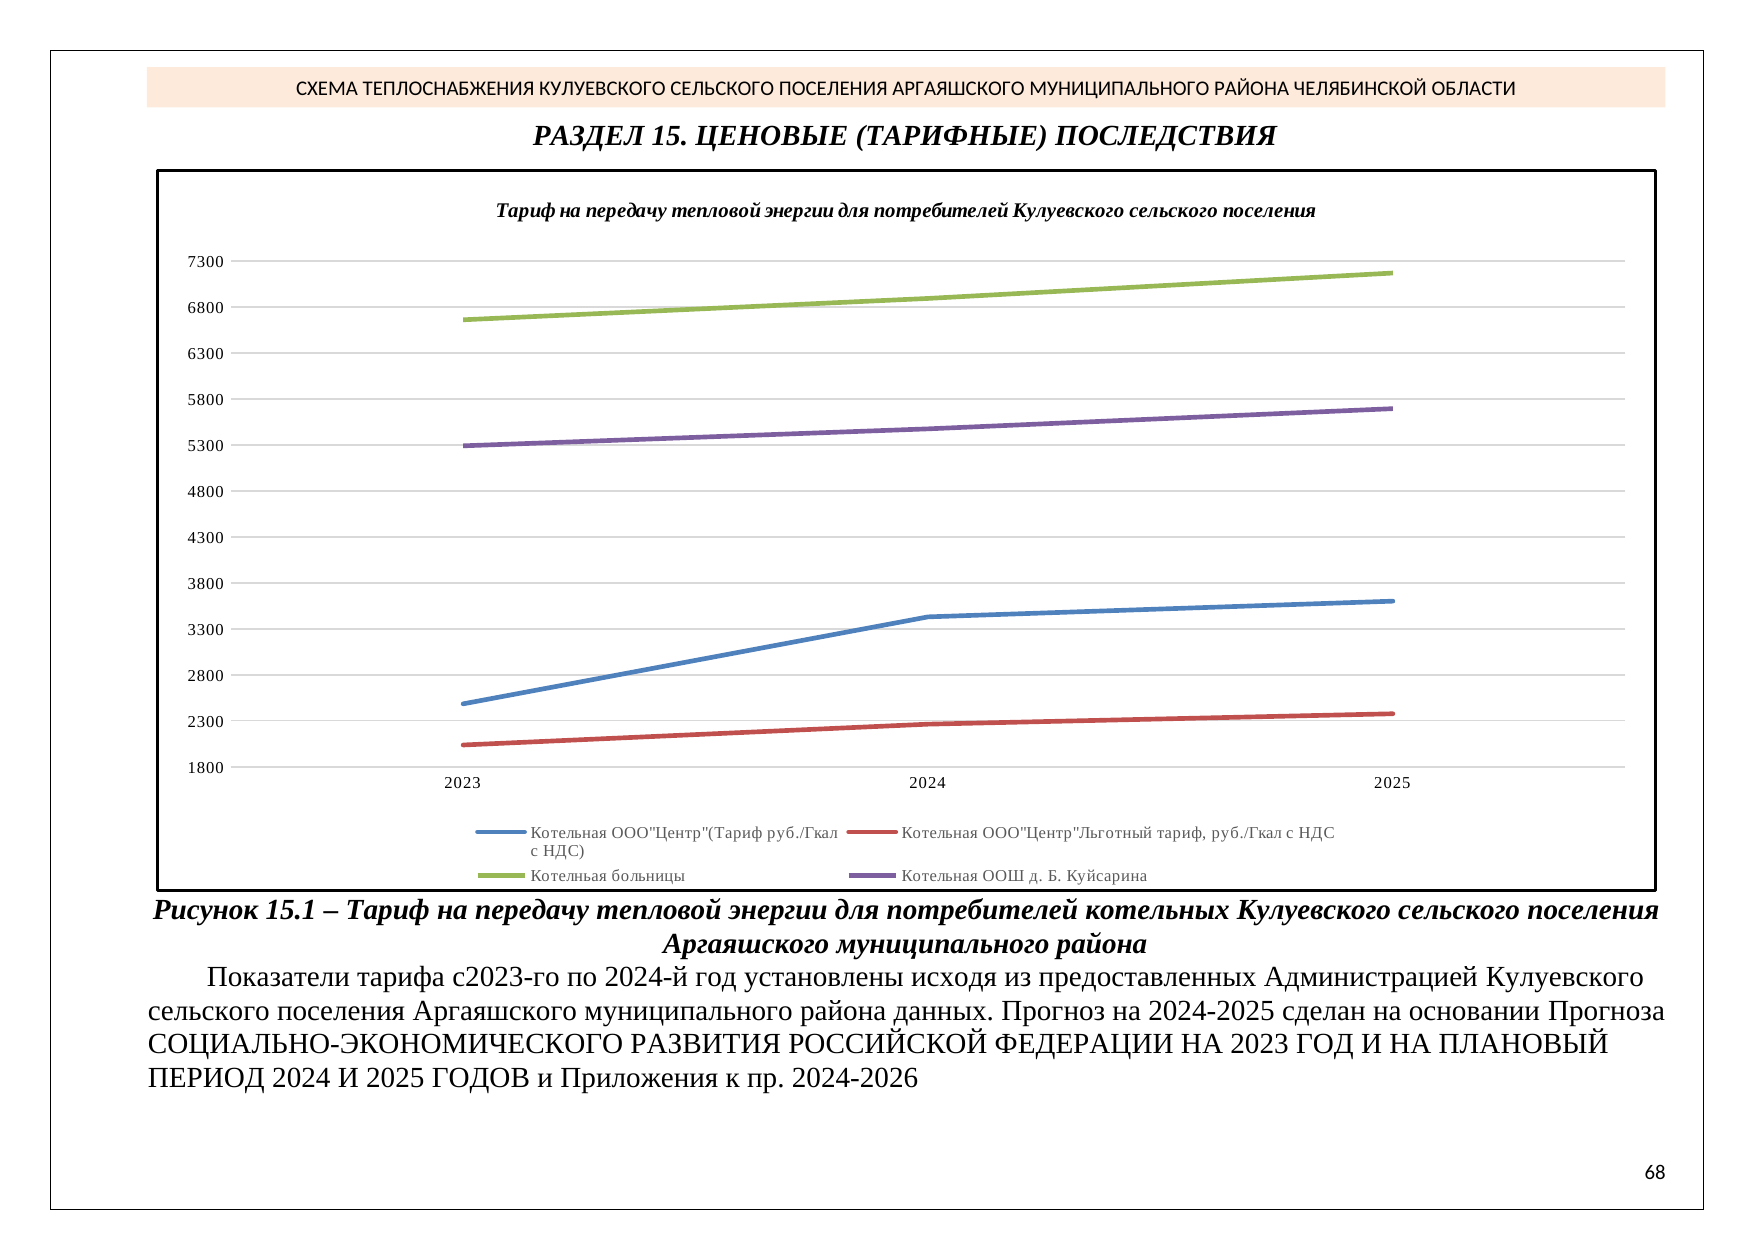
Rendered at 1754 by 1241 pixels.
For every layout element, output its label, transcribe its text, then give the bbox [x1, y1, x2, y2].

text Показатели тарифа c2023-го по 2024-й год установлены исходя из предоставленных Администрацией Кулуевского сельского поселения Аргаяшского муниципального района данных. Прогноз на 2024-2025 сделан на основании Прогноза СОЦИАЛЬНО-ЭКОНОМИЧЕСКОГО РАЗВИТИЯ РОССИЙСКОЙ ФЕДЕРАЦИИ НА 2023 ГОД И НА ПЛАНОВЫЙ ПЕРИОД 2024 И 2025 ГОДОВ и Приложения к пр. 2024-2026 [148, 959, 1665, 1093]
text Рисунок 15.1 – Тариф на передачу тепловой энергии для потребителей котельных Кулуевского сельского поселения Аргаяшского муниципального района [148, 168, 1665, 959]
text РАЗДЕЛ 15. ЦЕНОВЫЕ (ТАРИФНЫЕ) ПОСЛЕДСТВИЯ [148, 118, 1665, 152]
